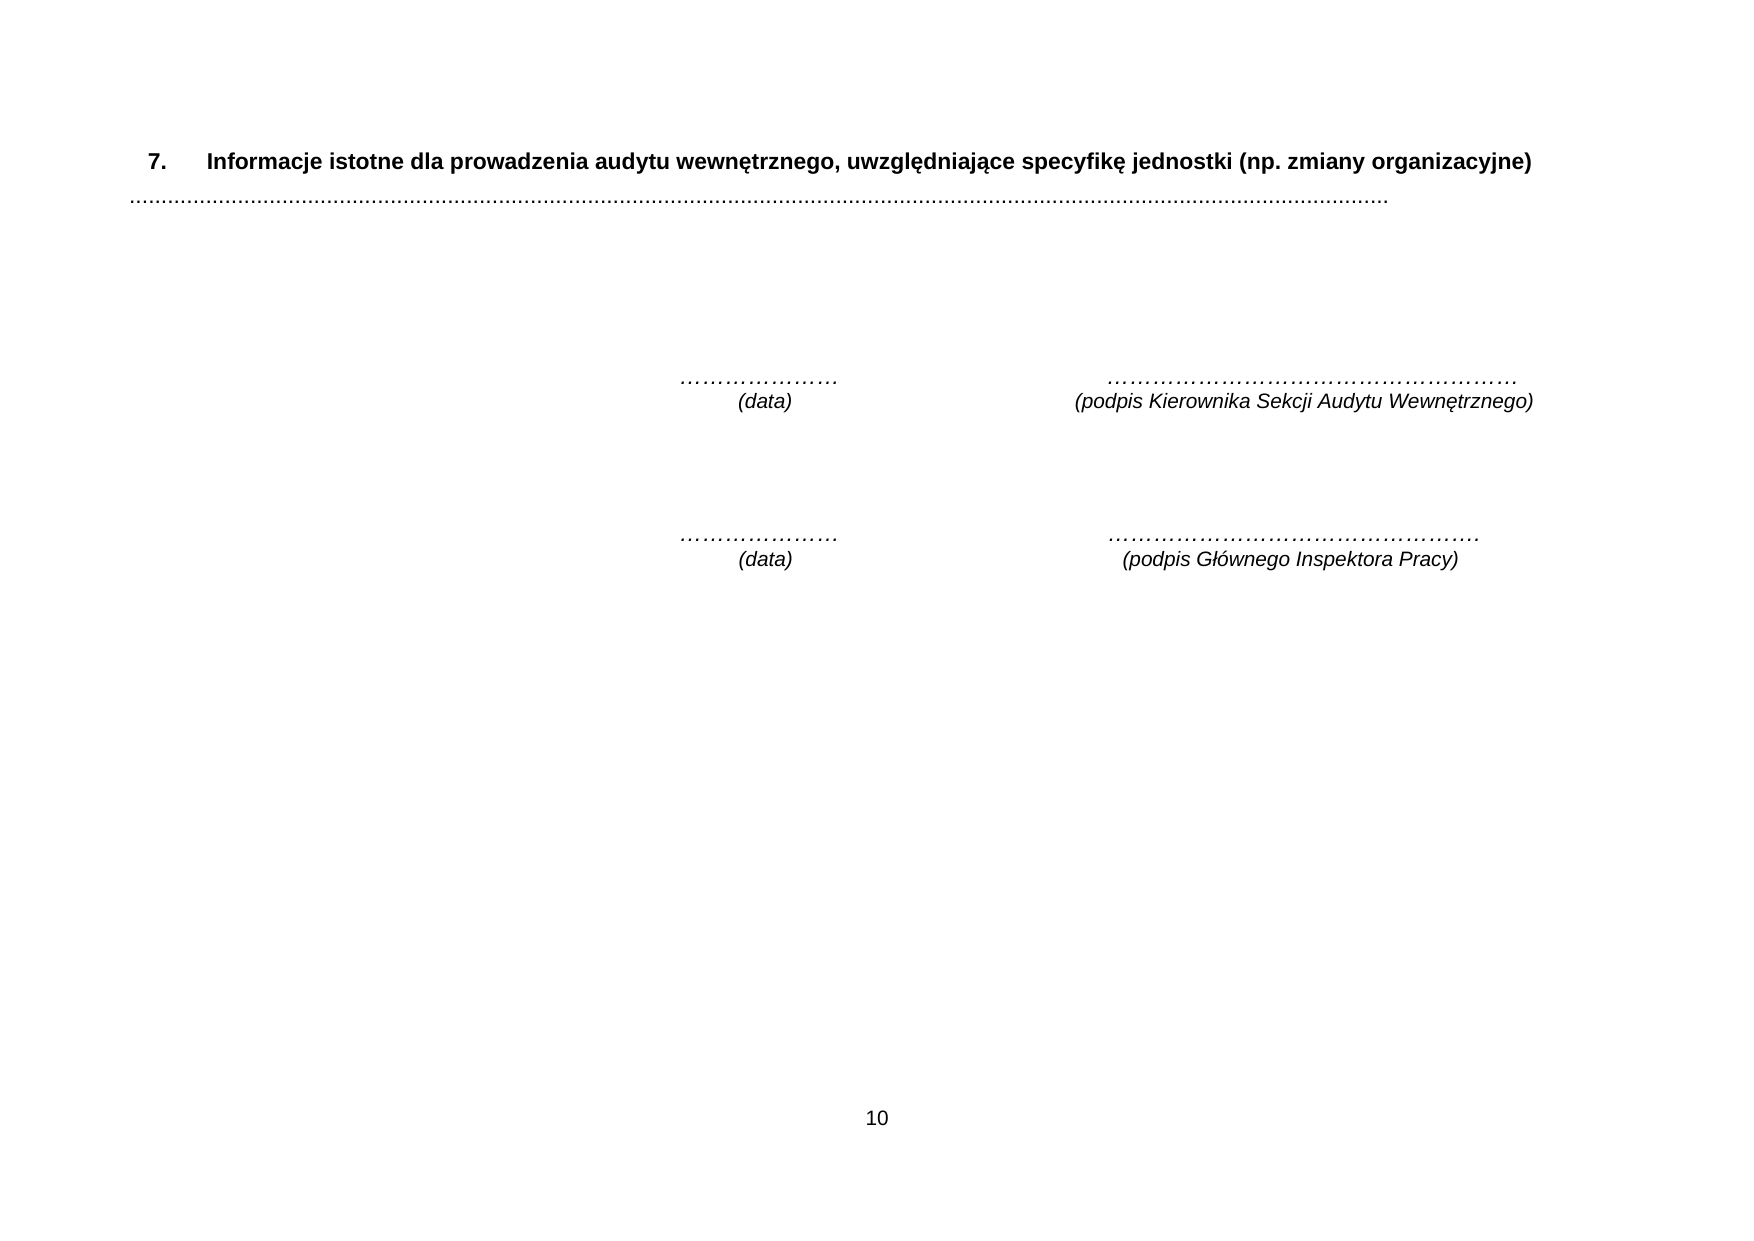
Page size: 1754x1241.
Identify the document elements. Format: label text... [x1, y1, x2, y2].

text ...................................................................................................................................................................................................... [129, 182, 1606, 209]
text ………………… …………………………………………. [129, 520, 1606, 546]
text 7. Informacje istotne dla prowadzenia audytu wewnętrznego, uwzględniające specyfikę jednostki (np. zmiany organizacyjne) [129, 148, 1609, 174]
text (data) (podpis Głównego Inspektora Pracy) [129, 546, 1606, 570]
text (data) (podpis Kierownika Sekcji Audytu Wewnętrznego) [129, 389, 1606, 413]
text ………………… ……………………………………………… [129, 363, 1606, 389]
